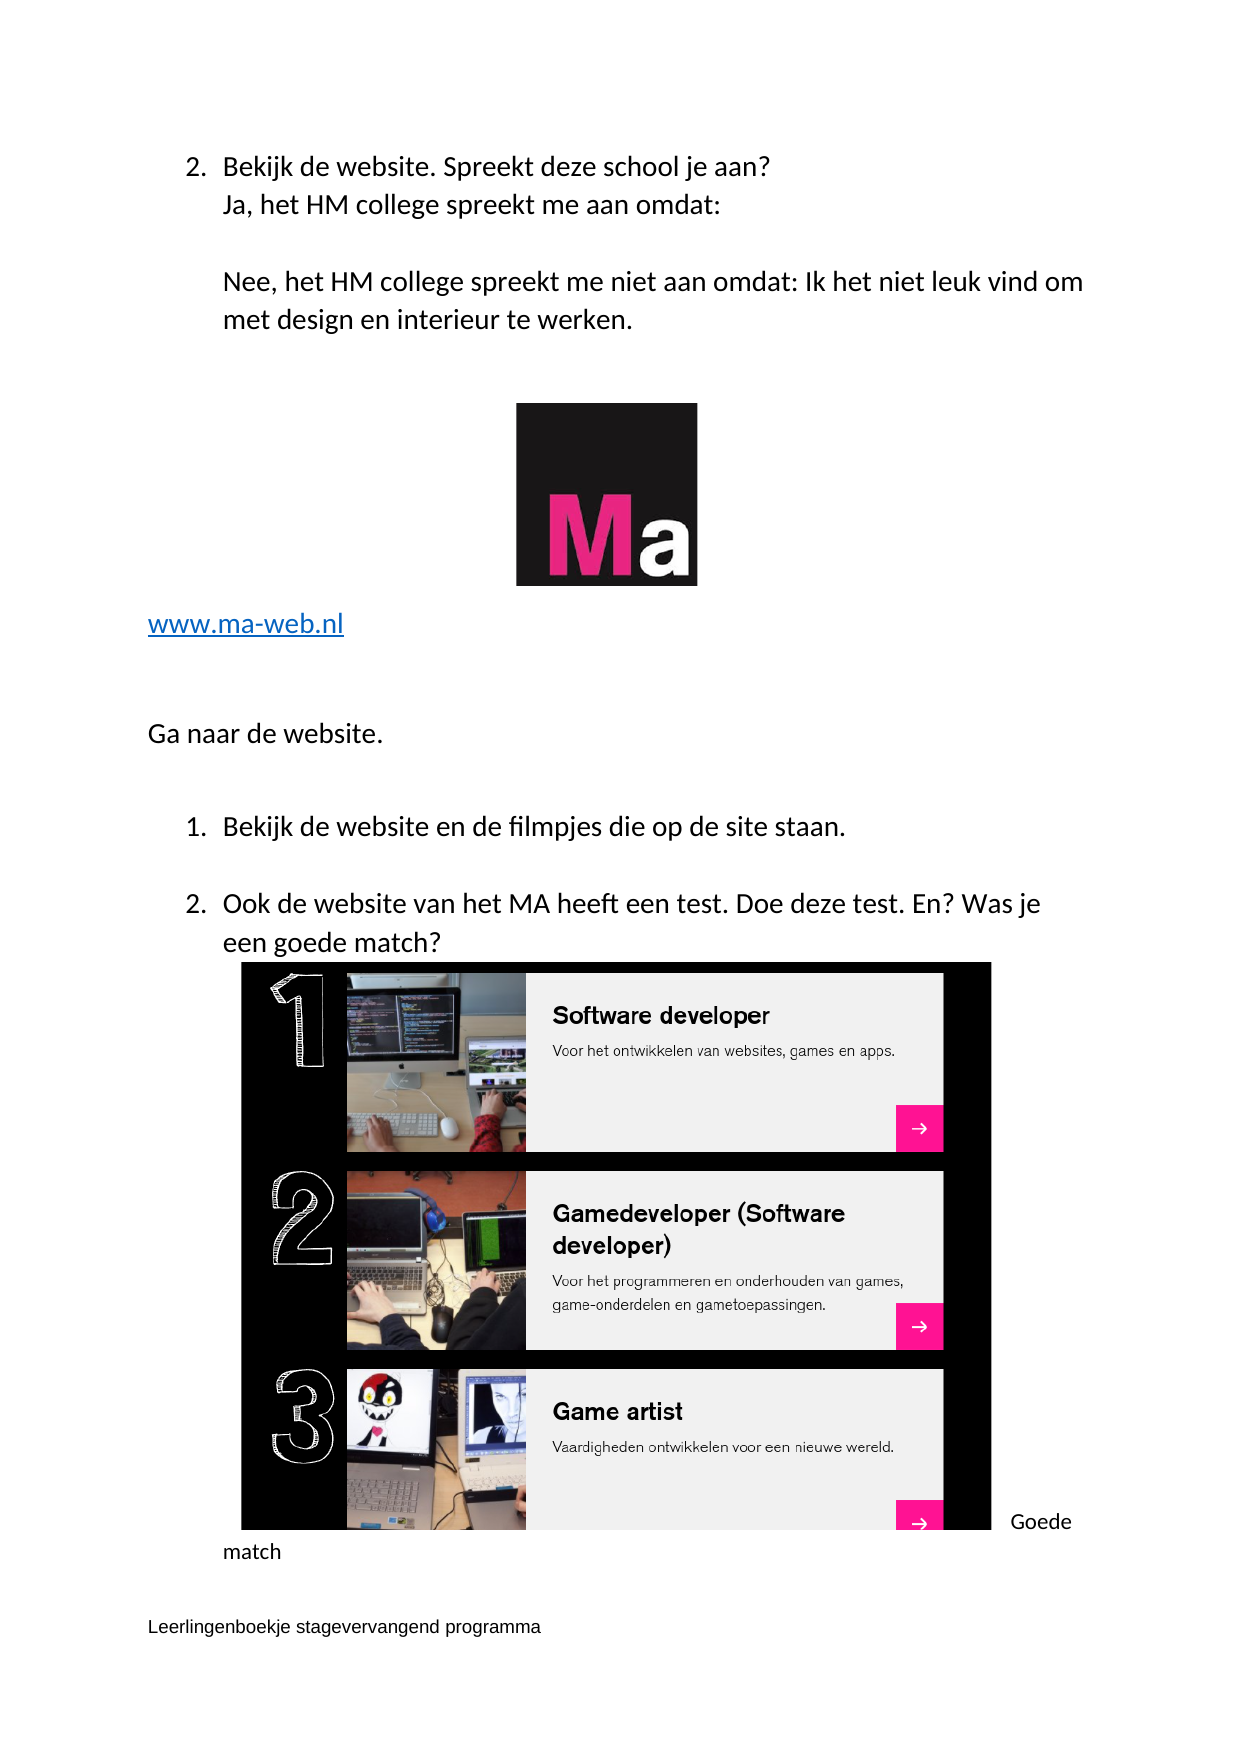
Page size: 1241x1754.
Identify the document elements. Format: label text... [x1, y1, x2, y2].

list Bekijk de website en de filmpjes die op de site staan. [185, 808, 1093, 844]
list Goede match [223, 962, 1093, 1565]
list Ook de website van het MA heeft een test. Doe deze test. En? Was je een goede match? [185, 885, 1093, 959]
text Ga naar de website. [148, 715, 1093, 751]
list Nee, het HM college spreekt me niet aan omdat: Ik het niet leuk vind om met design en interieur te werken. [223, 263, 1093, 337]
text www.ma-web.nl [148, 605, 1093, 640]
list Bekijk de website. Spreekt deze school je aan? [185, 148, 1093, 183]
list Ja, het HM college spreekt me aan omdat: [223, 186, 1093, 222]
